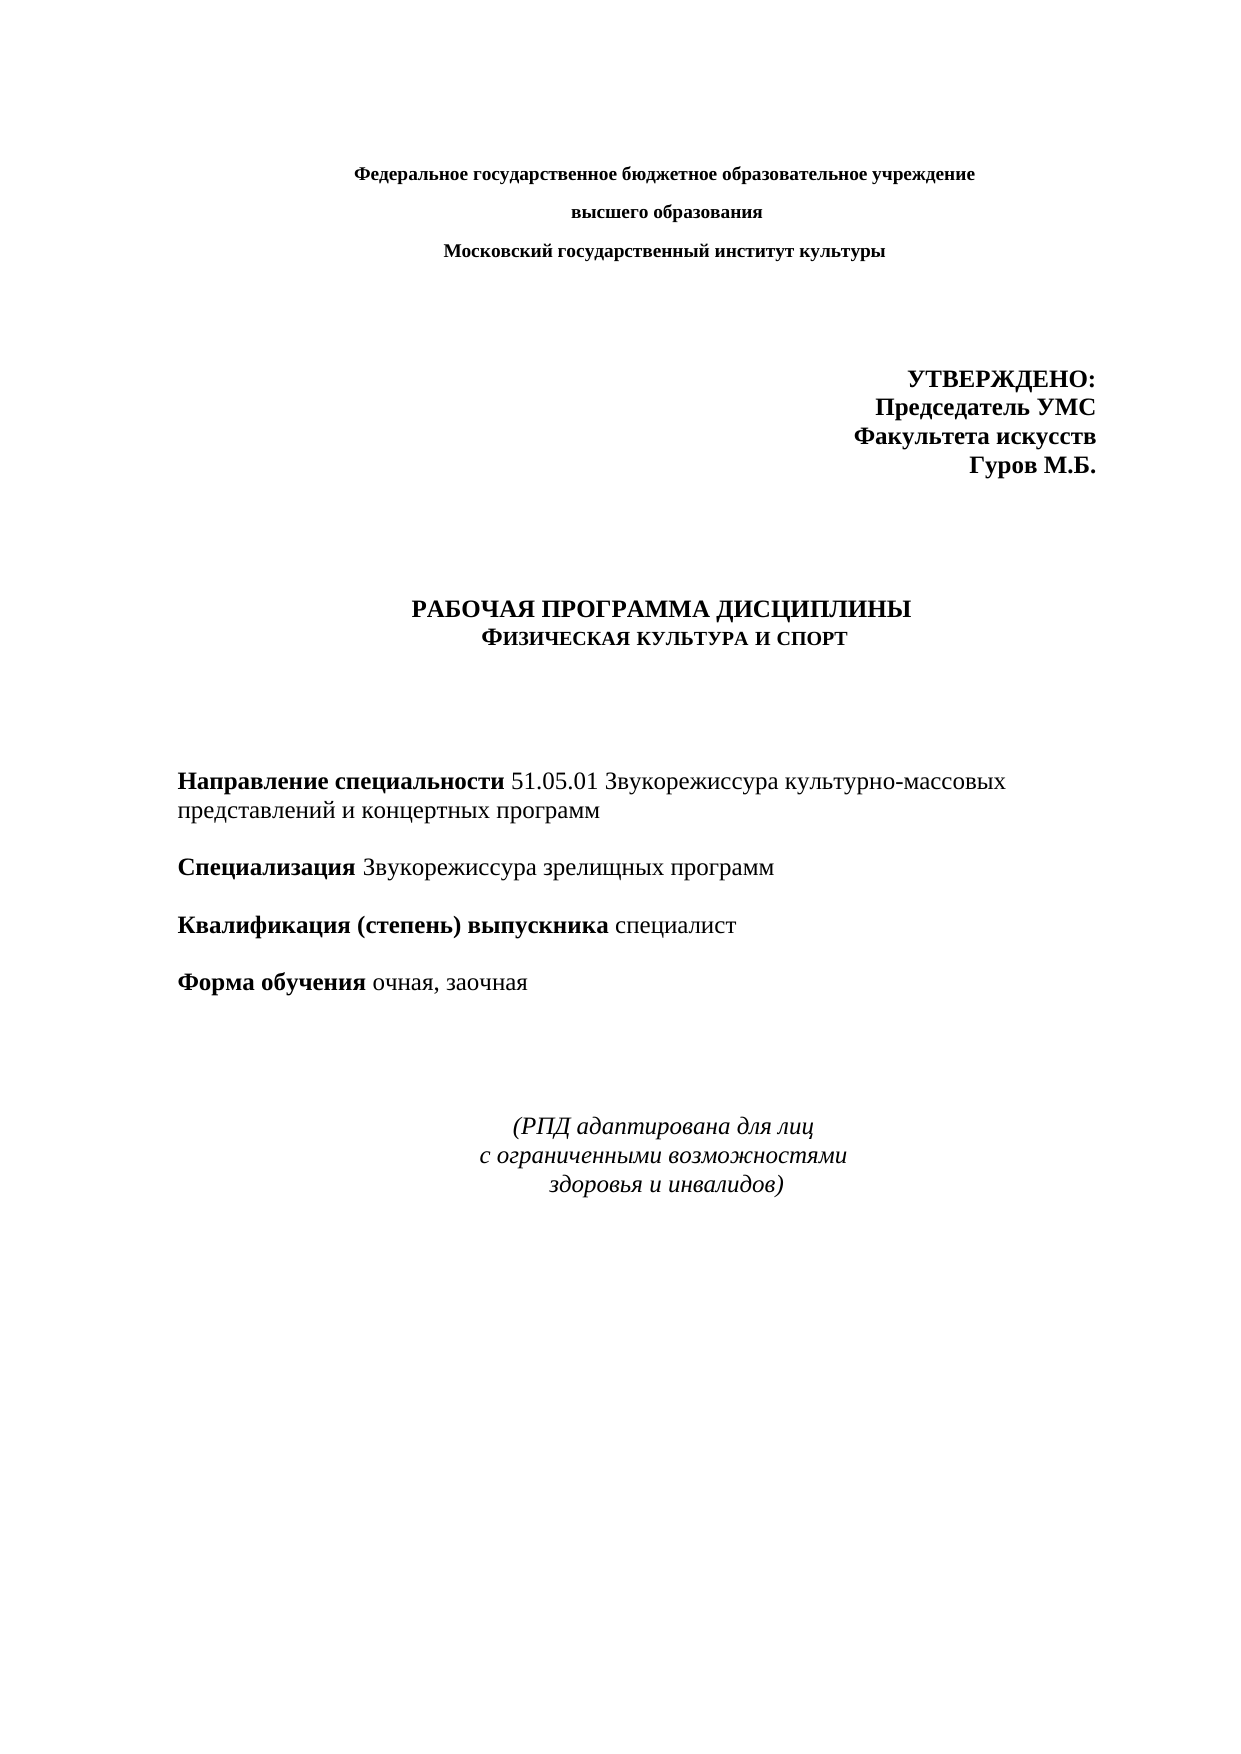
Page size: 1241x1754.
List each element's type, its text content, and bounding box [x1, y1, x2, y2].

text РАБОЧАЯ ПРОГРАММА ДИСЦИПЛИНЫ Физическая культура и спорт [177, 594, 1152, 651]
text Квалификация (степень) выпускника специалист [177, 910, 1152, 939]
text (РПД адаптирована для лиц [177, 1111, 1152, 1140]
text здоровья и инвалидов) [177, 1169, 1152, 1197]
text Направление специальности 51.05.01 Звукорежиссура культурно-массовых представлений и концертных программ [177, 766, 1152, 824]
table_header УТВЕРЖДЕНО: Председатель УМС Факультета искусств Гуров М.Б. [665, 364, 1107, 479]
text с ограниченными возможностями [177, 1140, 1152, 1169]
text Московский государственный институт культуры [177, 239, 1152, 277]
text Федеральное государственное бюджетное образовательное учреждение [177, 162, 1152, 201]
text Специализация Звукорежиссура зрелищных программ [177, 852, 1152, 881]
text Форма обучения очная, заочная [177, 967, 1152, 996]
text высшего образования [177, 201, 1152, 239]
